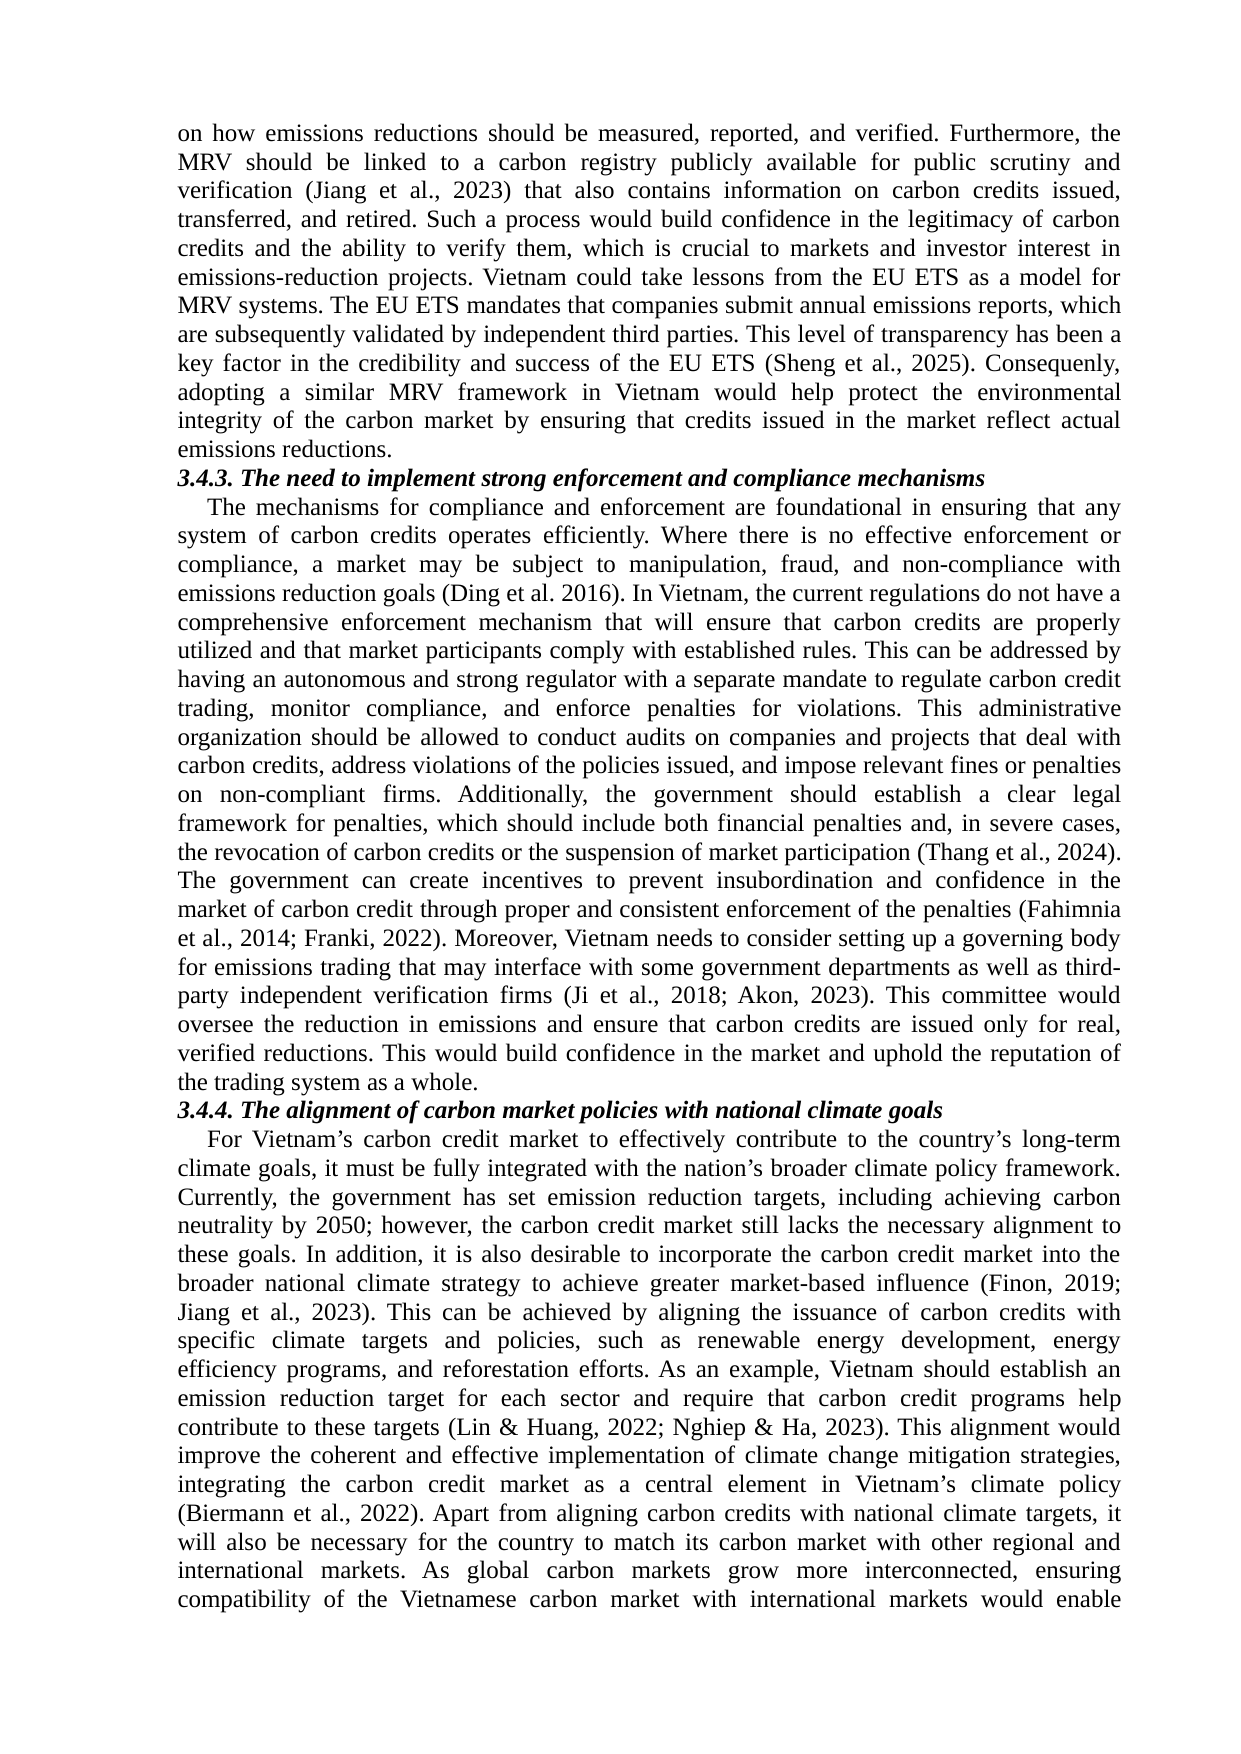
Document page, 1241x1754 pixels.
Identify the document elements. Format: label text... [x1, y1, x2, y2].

text 3.4.4. The alignment of carbon market policies with national climate goals [177, 1096, 1122, 1124]
text 3.4.3. The need to implement strong enforcement and compliance mechanisms [177, 463, 1122, 492]
text The mechanisms for compliance and enforcement are foundational in ensuring that any system of carbon credits operates efficiently. Where there is no effective enforcement or compliance, a market may be subject to manipulation, fraud, and non-compliance with emissions reduction goals (Ding et al. 2016). In Vietnam, the current regulations do not have a comprehensive enforcement mechanism that will ensure that carbon credits are properly utilized and that market participants comply with established rules. This can be addressed by having an autonomous and strong regulator with a separate mandate to regulate carbon credit trading, monitor compliance, and enforce penalties for violations. This administrative organization should be allowed to conduct audits on companies and projects that deal with carbon credits, address violations of the policies issued, and impose relevant fines or penalties on non-compliant firms. Additionally, the government should establish a clear legal framework for penalties, which should include both financial penalties and, in severe cases, the revocation of carbon credits or the suspension of market participation (Thang et al., 2024). The government can create incentives to prevent insubordination and confidence in the market of carbon credit through proper and consistent enforcement of the penalties (Fahimnia et al., 2014; Franki, 2022). Moreover, Vietnam needs to consider setting up a governing body for emissions trading that may interface with some government departments as well as third-party independent verification firms (Ji et al., 2018; Akon, 2023). This committee would oversee the reduction in emissions and ensure that carbon credits are issued only for real, verified reductions. This would build confidence in the market and uphold the reputation of the trading system as a whole. [177, 492, 1122, 1096]
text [177, 1124, 1122, 1613]
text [177, 118, 1122, 463]
